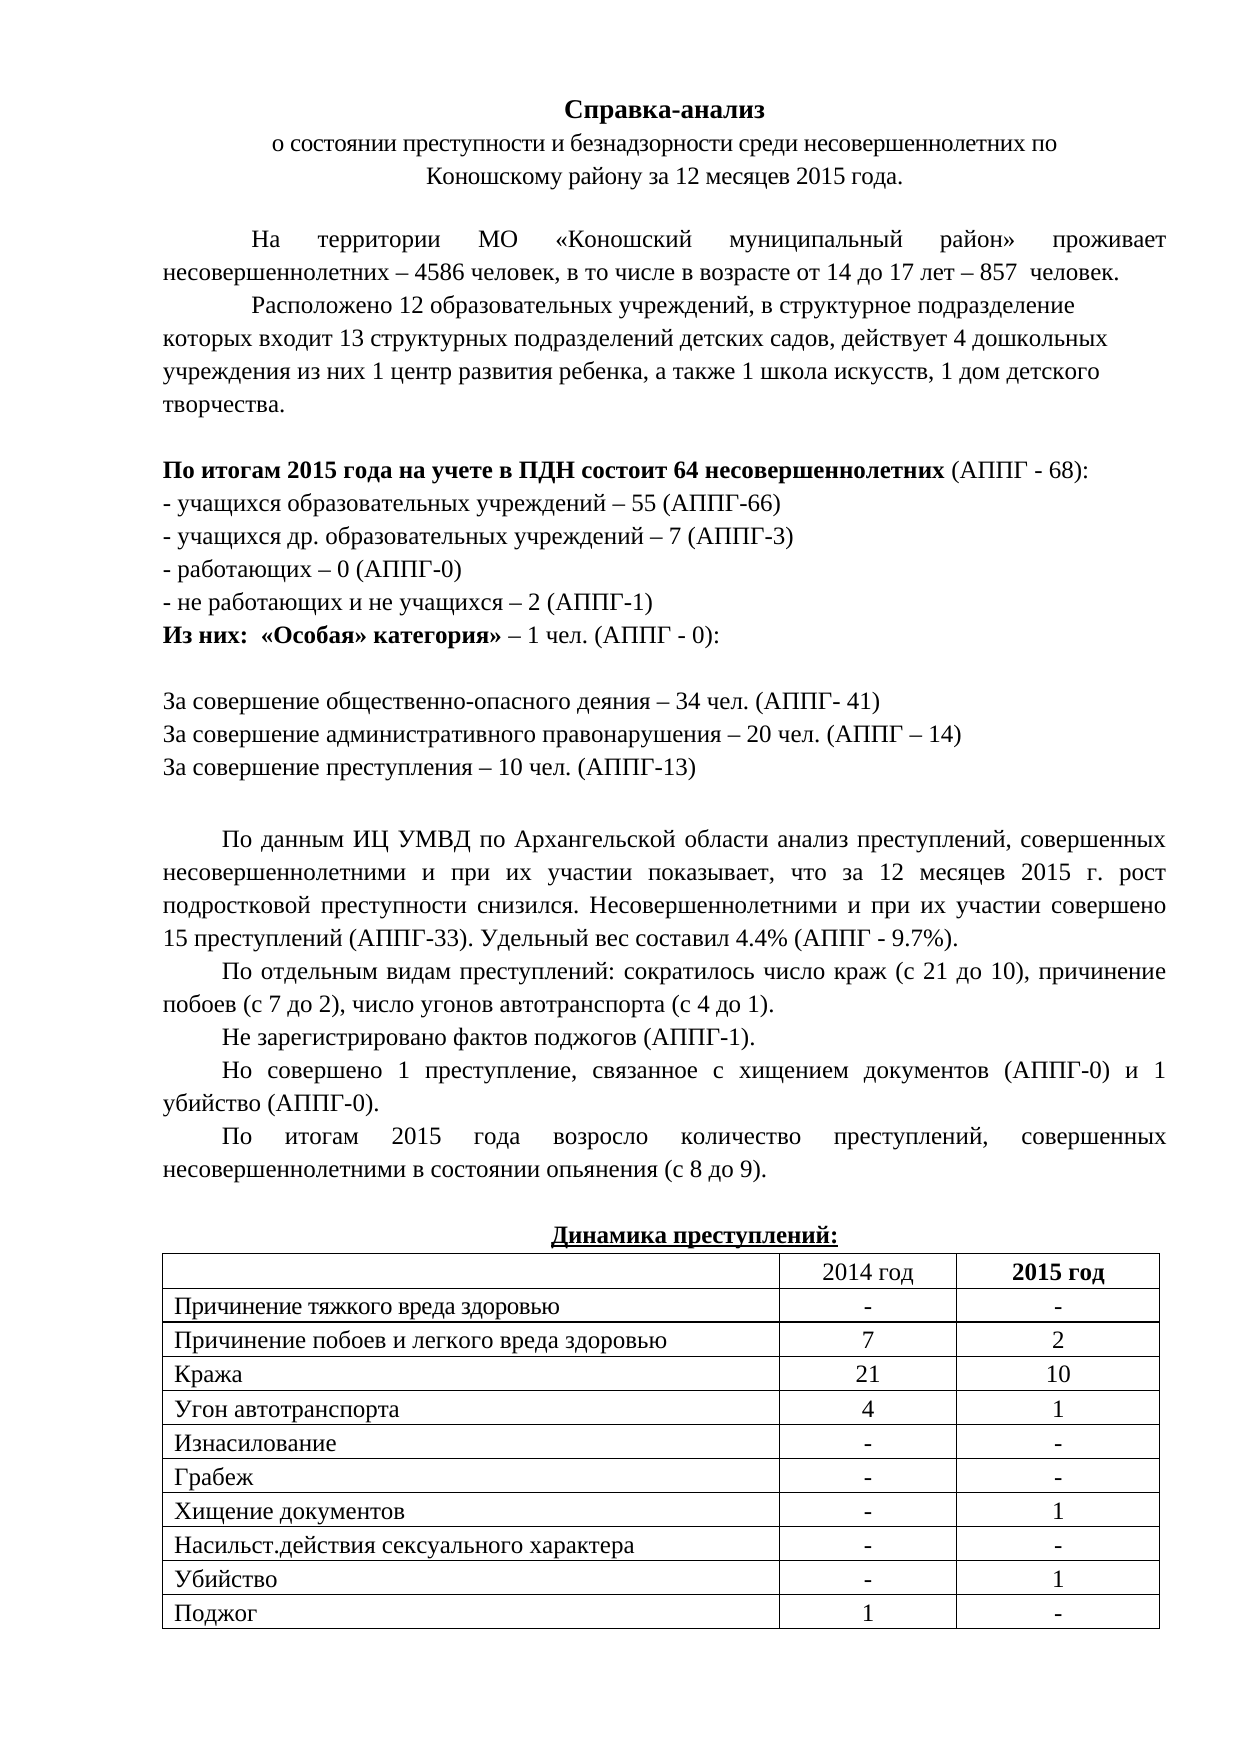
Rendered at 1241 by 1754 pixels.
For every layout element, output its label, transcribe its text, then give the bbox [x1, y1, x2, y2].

text Не зарегистрировано фактов поджогов (АППГ-1). [163, 1022, 1167, 1051]
table_cell - [780, 1493, 956, 1526]
table_cell 7 [780, 1323, 956, 1356]
table_cell 21 [780, 1357, 956, 1389]
table_cell - [780, 1561, 956, 1594]
text Расположено 12 образовательных учреждений, в структурное подразделение которых входит 13 структурных подразделений детских садов, действует 4 дошкольных учреждения из них 1 центр развития ребенка, а также 1 школа искусств, 1 дом детского творчества. [163, 290, 1167, 418]
text На территории МО «Коношский муниципальный район» проживает несовершеннолетних – 4586 человек, в то числе в возрасте от 14 до 17 лет – 857 человек. [163, 224, 1167, 286]
text По итогам 2015 года возросло количество преступлений, совершенных несовершеннолетними в состоянии опьянения (с 8 до 9). [163, 1121, 1167, 1183]
table_header [163, 1254, 779, 1287]
text Динамика преступлений: [163, 1220, 1167, 1249]
text По итогам 2015 года на учете в ПДН состоит 64 несовершеннолетних (АППГ - 68): [163, 455, 1167, 484]
text По данным ИЦ УМВД по Архангельской области анализ преступлений, совершенных несовершеннолетними и при их участии показывает, что за 12 месяцев 2015 г. рост подростковой преступности снизился. Несовершеннолетними и при их участии совершено 15 преступлений (АППГ-33). Удельный вес составил 4.4% (АППГ - 9.7%). [163, 824, 1167, 952]
table_cell - [780, 1459, 956, 1492]
table_cell 2 [957, 1323, 1159, 1356]
table_cell - [957, 1289, 1159, 1321]
table_cell Грабеж [163, 1459, 779, 1492]
text Но совершено 1 преступление, связанное с хищением документов (АППГ-0) и 1 убийство (АППГ-0). [163, 1055, 1167, 1117]
table_cell Изнасилование [163, 1425, 779, 1458]
text - работающих – 0 (АППГ-0) [163, 554, 1167, 583]
table_cell - [957, 1527, 1159, 1560]
text Из них: «Особая» категория» – 1 чел. (АППГ - 0): [163, 620, 1167, 649]
table_cell 1 [957, 1391, 1159, 1424]
table_cell 10 [957, 1357, 1159, 1389]
text Справка-анализ [163, 92, 1166, 125]
table_cell 4 [780, 1391, 956, 1424]
table_cell 1 [780, 1595, 956, 1628]
table_cell - [780, 1425, 956, 1458]
table_cell Кража [163, 1357, 779, 1389]
table_cell Хищение документов [163, 1493, 779, 1526]
text о состоянии преступности и безнадзорности среди несовершеннолетних по [163, 125, 1166, 158]
table_header 2014 год [780, 1254, 956, 1287]
table_cell 1 [957, 1561, 1159, 1594]
table_cell Причинение побоев и легкого вреда здоровью [163, 1323, 779, 1356]
table_cell - [780, 1289, 956, 1321]
table_cell - [957, 1595, 1159, 1628]
table_cell 1 [957, 1493, 1159, 1526]
table_cell - [780, 1527, 956, 1560]
text Коношскому району за 12 месяцев 2015 года. [163, 158, 1166, 191]
text За совершение преступления – 10 чел. (АППГ-13) [163, 752, 1167, 781]
text За совершение общественно-опасного деяния – 34 чел. (АППГ- 41) [163, 686, 1167, 715]
table_cell Поджог [163, 1595, 779, 1628]
text - учащихся образовательных учреждений – 55 (АППГ-66) [163, 488, 1167, 517]
table_cell - [957, 1459, 1159, 1492]
table_cell - [957, 1425, 1159, 1458]
text По отдельным видам преступлений: сократилось число краж (с 21 до 10), причинение побоев (с 7 до 2), число угонов автотранспорта (с 4 до 1). [163, 956, 1167, 1018]
table_cell Причинение тяжкого вреда здоровью [163, 1289, 779, 1321]
text - не работающих и не учащихся – 2 (АППГ-1) [163, 587, 1167, 616]
table_cell Убийство [163, 1561, 779, 1594]
table_cell Угон автотранспорта [163, 1391, 779, 1424]
text За совершение административного правонарушения – 20 чел. (АППГ – 14) [163, 719, 1167, 748]
text - учащихся др. образовательных учреждений – 7 (АППГ-3) [163, 521, 1167, 550]
table_cell Насильст.действия сексуального характера [163, 1527, 779, 1560]
table_header 2015 год [957, 1254, 1159, 1287]
